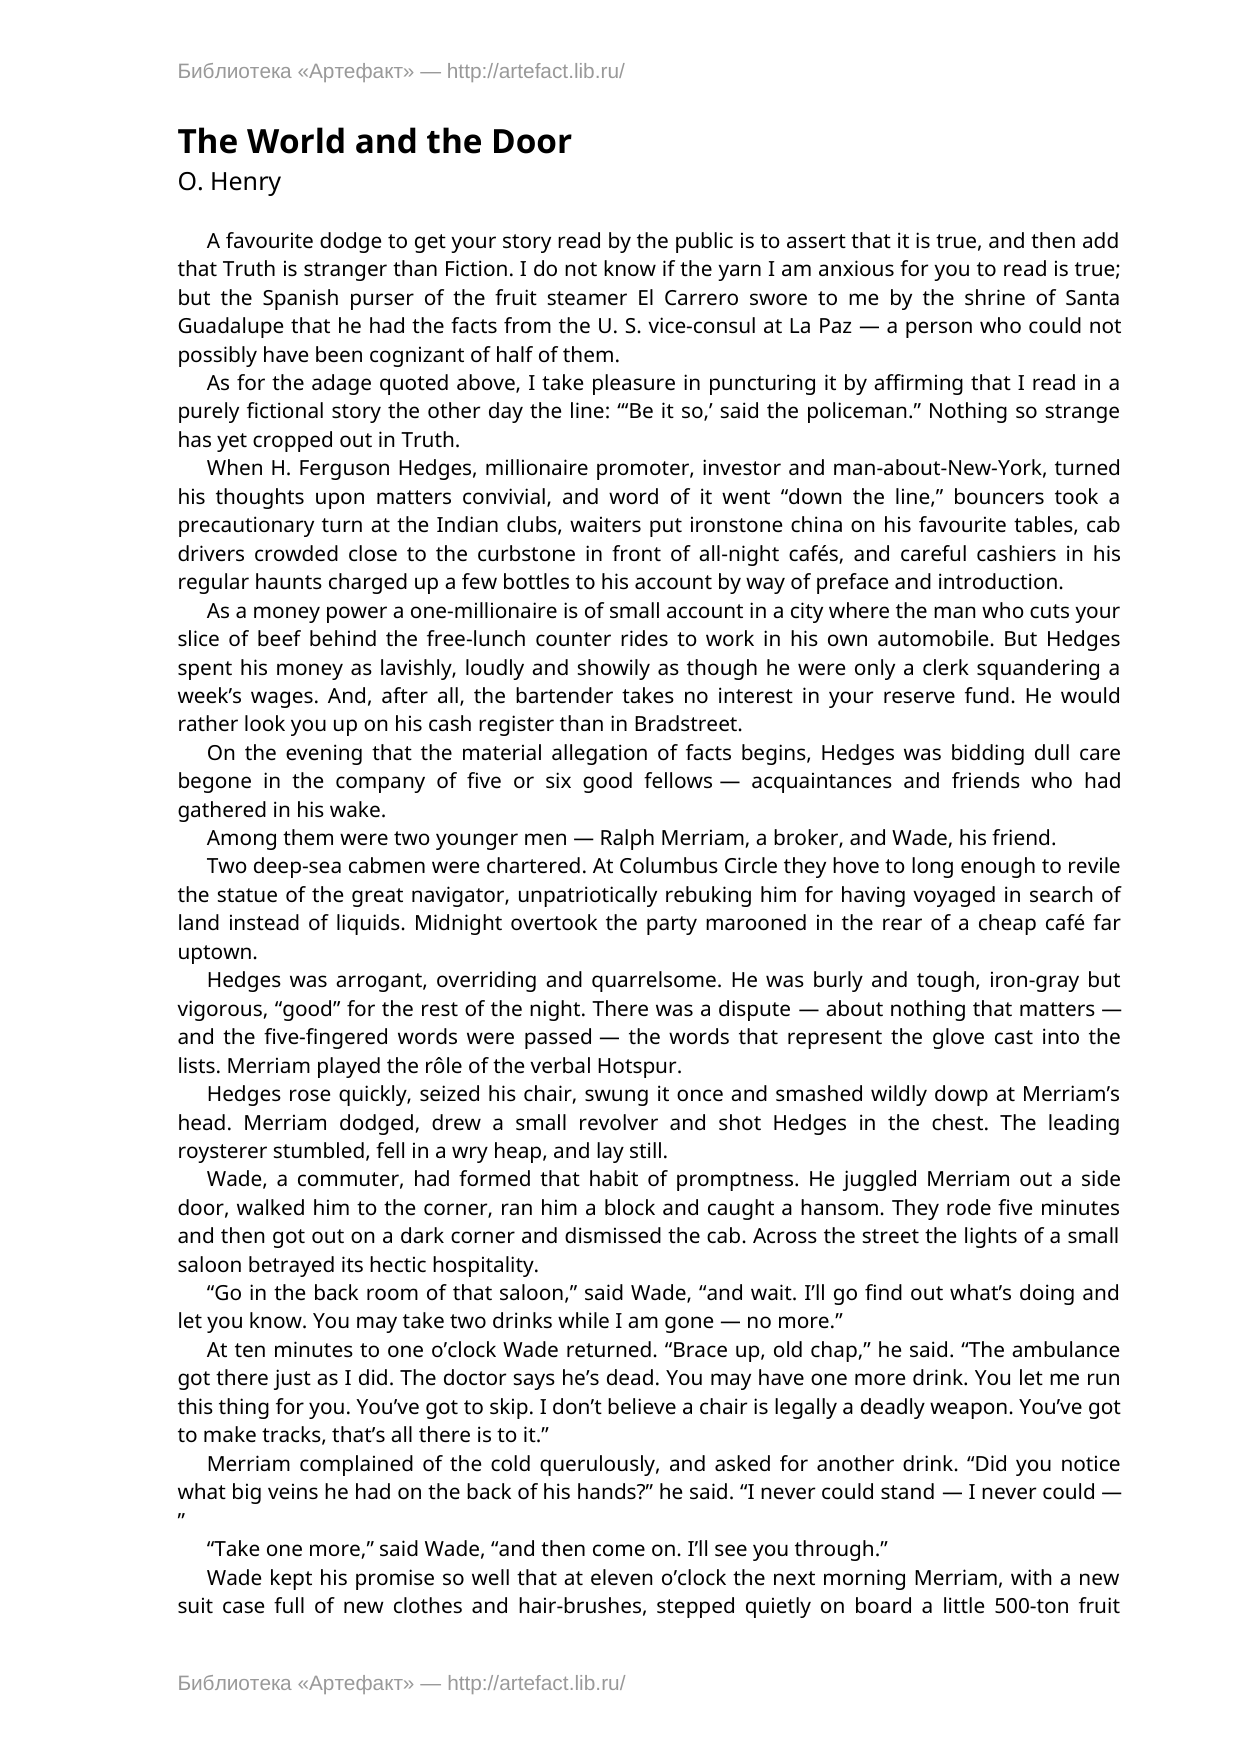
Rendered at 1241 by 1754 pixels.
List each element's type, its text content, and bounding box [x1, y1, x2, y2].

text Two deep-sea cabmen were chartered. At Columbus Circle they hove to long enough to revile the statue of the great navigator, unpatriotically rebuking him for having voyaged in search of land instead of liquids. Midnight overtook the party marooned in the rear of a cheap café far uptown. [177, 852, 1122, 965]
text When H. Ferguson Hedges, millionaire promoter, investor and man-about-New-York, turned his thoughts upon matters convivial, and word of it went “down the line,” bouncers took a precautionary turn at the Indian clubs, waiters put ironstone china on his favourite tables, cab drivers crowded close to the curbstone in front of all-night cafés, and careful cashiers in his regular haunts charged up a few bottles to his account by way of preface and introduction. [177, 453, 1122, 596]
text “Take one more,” said Wade, “and then come on. I’ll see you through.” [177, 1534, 1122, 1563]
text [177, 1563, 1122, 1619]
text Hedges rose quickly, seized his chair, swung it once and smashed wildly dowp at Merriam’s head. Merriam dodged, drew a small revolver and shot Hedges in the chest. The leading roysterer stumbled, fell in a wry heap, and lay still. [177, 1079, 1122, 1164]
text Among them were two younger men — Ralph Merriam, a broker, and Wade, his friend. [177, 823, 1122, 852]
text Merriam complained of the cold querulously, and asked for another drink. “Did you notice what big veins he had on the back of his hands?” he said. “I never could stand — I never could — ” [177, 1449, 1122, 1534]
text O. Henry [177, 163, 1122, 198]
text On the evening that the material allegation of facts begins, Hedges was bidding dull care begone in the company of five or six good fellows — acquaintances and friends who had gathered in his wake. [177, 738, 1122, 823]
text The World and the Door [177, 118, 1122, 163]
text At ten minutes to one o’clock Wade returned. “Brace up, old chap,” he said. “The ambulance got there just as I did. The doctor says he’s dead. You may have one more drink. You let me run this thing for you. You’ve got to skip. I don’t believe a chair is legally a deadly weapon. You’ve got to make tracks, that’s all there is to it.” [177, 1335, 1122, 1449]
text As a money power a one-millionaire is of small account in a city where the man who cuts your slice of beef behind the free-lunch counter rides to work in his own automobile. But Hedges spent his money as lavishly, loudly and showily as though he were only a clerk squandering a week’s wages. And, after all, the bartender takes no interest in your reserve fund. He would rather look you up on his cash register than in Bradstreet. [177, 596, 1122, 738]
text “Go in the back room of that saloon,” said Wade, “and wait. I’ll go find out what’s doing and let you know. You may take two drinks while I am gone — no more.” [177, 1278, 1122, 1335]
text Hedges was arrogant, overriding and quarrelsome. He was burly and tough, iron-gray but vigorous, “good” for the rest of the night. There was a dispute — about nothing that matters — and the five-fingered words were passed — the words that represent the glove cast into the lists. Merriam played the rôle of the verbal Hotspur. [177, 965, 1122, 1079]
text A favourite dodge to get your story read by the public is to assert that it is true, and then add that Truth is stranger than Fiction. I do not know if the yarn I am anxious for you to read is true; but the Spanish purser of the fruit steamer El Carrero swore to me by the shrine of Santa Guadalupe that he had the facts from the U. S. vice-consul at La Paz — a person who could not possibly have been cognizant of half of them. [177, 226, 1122, 368]
text As for the adage quoted above, I take pleasure in puncturing it by affirming that I read in a purely fictional story the other day the line: “‘Be it so,’ said the policeman.” Nothing so strange has yet cropped out in Truth. [177, 368, 1122, 453]
text Wade, a commuter, had formed that habit of promptness. He juggled Merriam out a side door, walked him to the corner, ran him a block and caught a hansom. They rode five minutes and then got out on a dark corner and dismissed the cab. Across the street the lights of a small saloon betrayed its hectic hospitality. [177, 1164, 1122, 1278]
